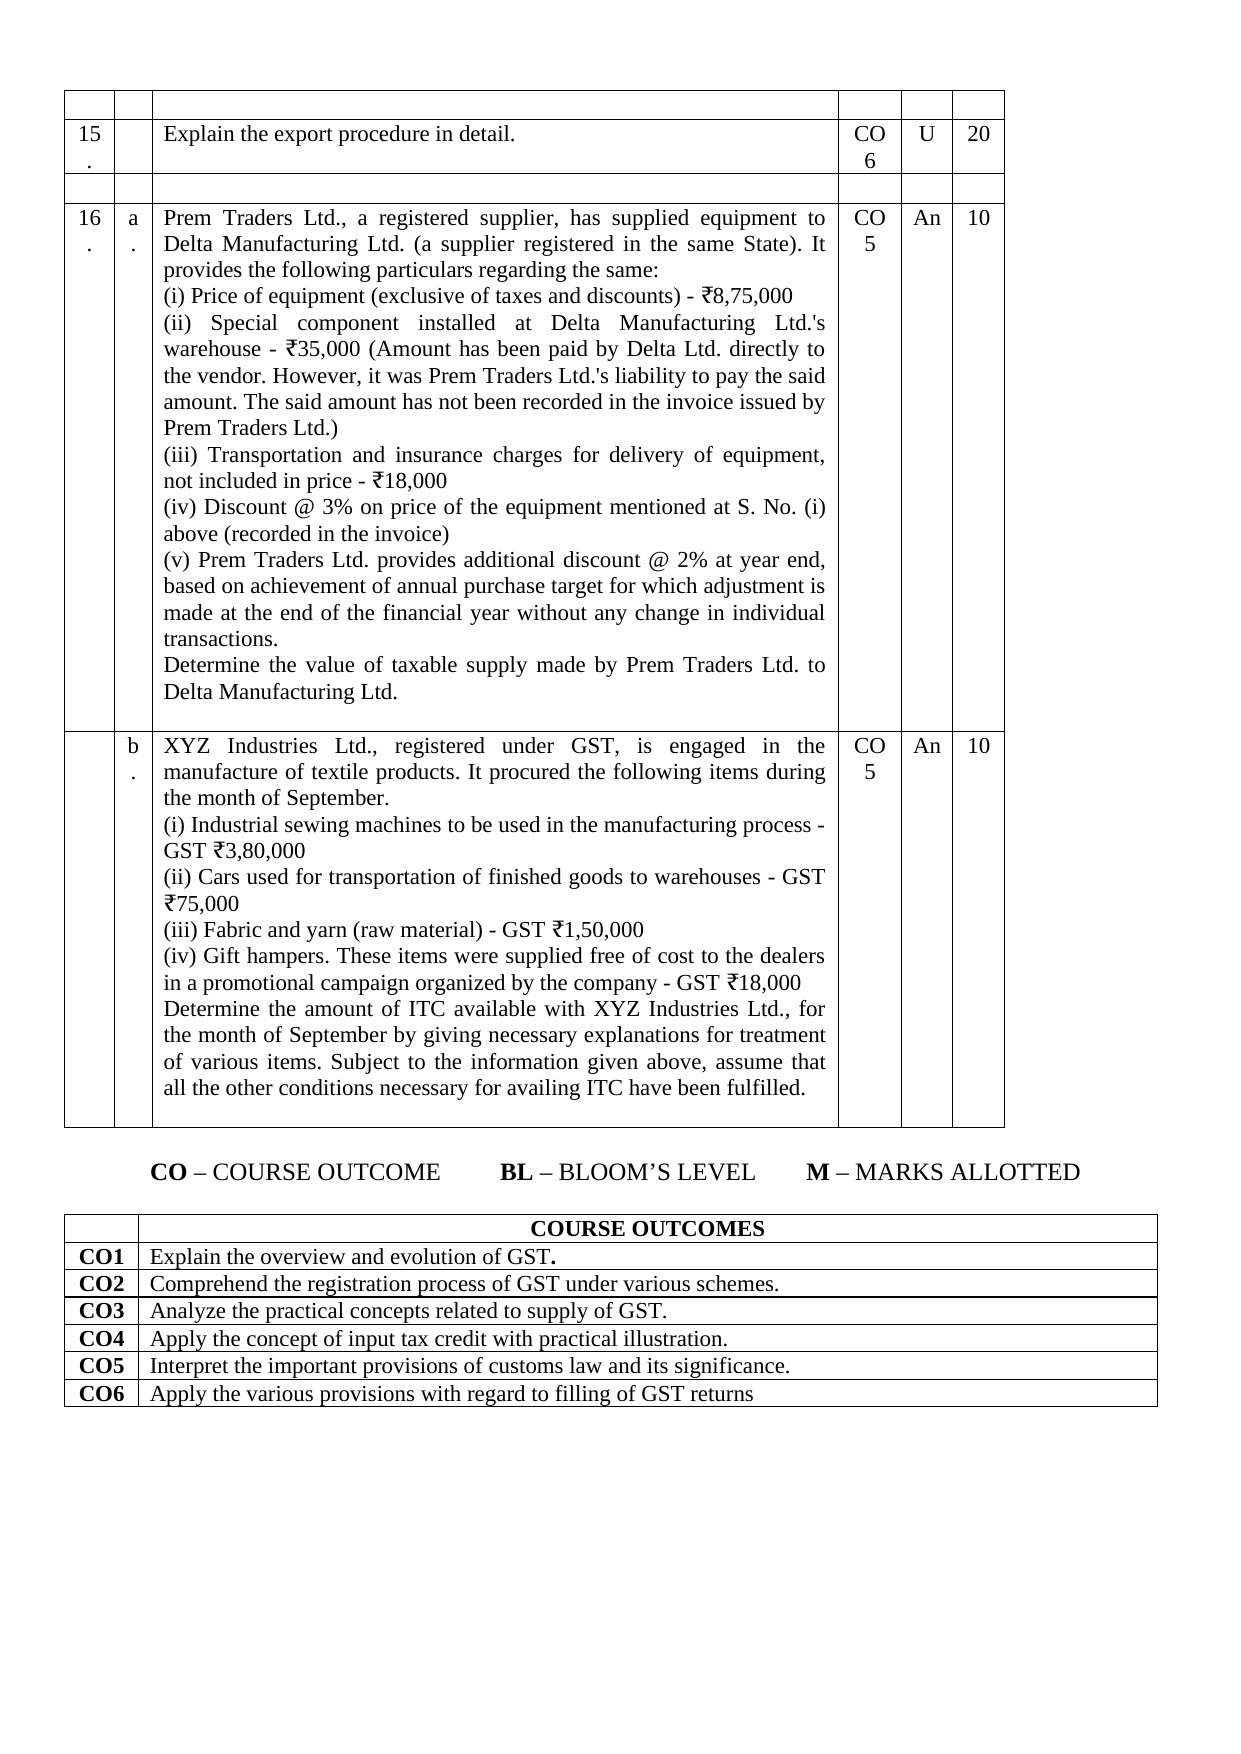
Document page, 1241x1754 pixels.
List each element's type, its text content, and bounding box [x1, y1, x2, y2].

table_header [65, 1215, 138, 1242]
table_cell CO3 [65, 1298, 138, 1324]
table_cell [153, 91, 838, 119]
table_cell 20 [953, 120, 1004, 173]
table_cell Apply the various provisions with regard to filling of GST returns [139, 1380, 1157, 1406]
table_cell [953, 91, 1004, 119]
table_cell [902, 91, 952, 119]
table_header COURSE OUTCOMES [139, 1215, 1157, 1242]
table_cell [65, 174, 114, 202]
table_cell b. [115, 732, 152, 1127]
table_cell Comprehend the registration process of GST under various schemes. [139, 1270, 1157, 1296]
table_cell Analyze the practical concepts related to supply of GST. [139, 1298, 1157, 1324]
table_cell [839, 91, 901, 119]
table_cell [65, 732, 114, 1127]
table_cell Explain the export procedure in detail. [153, 120, 838, 173]
table_cell Explain the overview and evolution of GST. [139, 1243, 1157, 1269]
table_cell 10 [953, 204, 1004, 731]
table_cell XYZ Industries Ltd., registered under GST, is engaged in the manufacture of textile products. It procured the following items during the month of September. (i) Industrial sewing machines to be used in the manufacturing process - GST ₹3,80,000 (ii) Cars used for transportation of finished goods to warehouses - GST ₹75,000 (iii) Fabric and yarn (raw material) - GST ₹1,50,000 (iv) Gift hampers. These items were supplied free of cost to the dealers in a promotional campaign organized by the company - GST ₹18,000 Determine the amount of ITC available with XYZ Industries Ltd., for the month of September by giving necessary explanations for treatment of various items. Subject to the information given above, assume that all the other conditions necessary for availing ITC have been fulfilled. [153, 732, 838, 1127]
table_cell [115, 91, 152, 119]
table_cell [953, 174, 1004, 202]
table_cell An [902, 732, 952, 1127]
table_cell CO6 [839, 120, 901, 173]
table_cell CO5 [65, 1352, 138, 1379]
table_cell U [902, 120, 952, 173]
table_cell Interpret the important provisions of customs law and its significance. [139, 1352, 1157, 1379]
table_cell Prem Traders Ltd., a registered supplier, has supplied equipment to Delta Manufacturing Ltd. (a supplier registered in the same State). It provides the following particulars regarding the same: (i) Price of equipment (exclusive of taxes and discounts) - ₹8,75,000 (ii) Special component installed at Delta Manufacturing Ltd.'s warehouse - ₹35,000 (Amount has been paid by Delta Ltd. directly to the vendor. However, it was Prem Traders Ltd.'s liability to pay the said amount. The said amount has not been recorded in the invoice issued by Prem Traders Ltd.) (iii) Transportation and insurance charges for delivery of equipment, not included in price - ₹18,000 (iv) Discount @ 3% on price of the equipment mentioned at S. No. (i) above (recorded in the invoice) (v) Prem Traders Ltd. provides additional discount @ 2% at year end, based on achievement of annual purchase target for which adjustment is made at the end of the financial year without any change in individual transactions. Determine the value of taxable supply made by Prem Traders Ltd. to Delta Manufacturing Ltd. [153, 204, 838, 731]
table_cell 16. [65, 204, 114, 731]
table_cell CO6 [65, 1380, 138, 1406]
table_cell CO1 [65, 1243, 138, 1269]
table_cell CO5 [839, 204, 901, 731]
table_cell Apply the concept of input tax credit with practical illustration. [139, 1325, 1157, 1351]
table_cell [902, 174, 952, 202]
text CO – COURSE OUTCOME BL – BLOOM’S LEVEL M – MARKS ALLOTTED [150, 1157, 1090, 1186]
table_cell CO4 [65, 1325, 138, 1351]
table_cell CO5 [839, 732, 901, 1127]
table_cell a. [115, 204, 152, 731]
table_cell An [902, 204, 952, 731]
table_cell [115, 174, 152, 202]
table_cell [153, 174, 838, 202]
table_cell [839, 174, 901, 202]
table_cell [65, 91, 114, 119]
table_cell CO2 [65, 1270, 138, 1296]
table_cell [115, 120, 152, 173]
table_cell 10 [953, 732, 1004, 1127]
table_cell 15. [65, 120, 114, 173]
